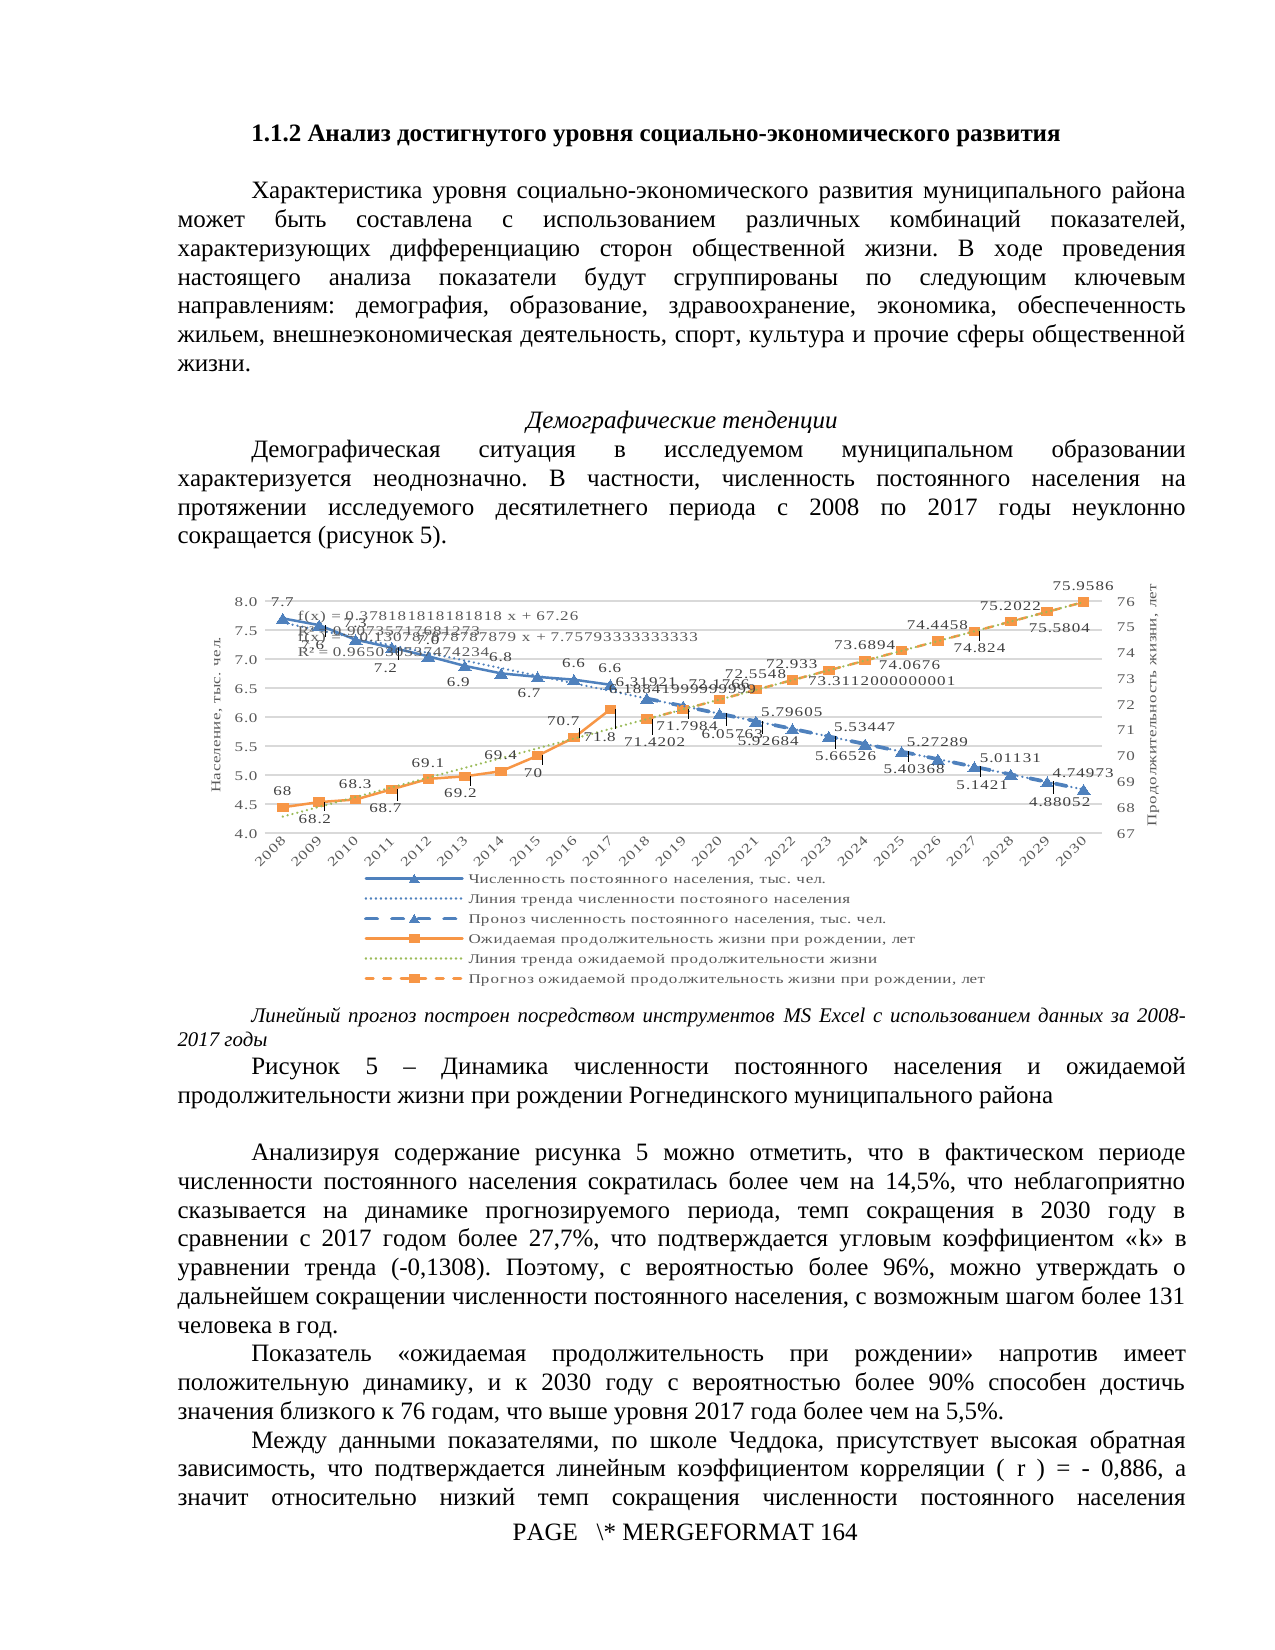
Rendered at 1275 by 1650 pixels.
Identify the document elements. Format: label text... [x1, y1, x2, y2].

text Показатель «ожидаемая продолжительность при рождении» напротив имеет положительную динамику, и к 2030 году с вероятностью более 90% способен достичь значения близкого к 76 годам, что выше уровня 2017 года более чем на 5,5%. [177, 1338, 1186, 1425]
text Линейный прогноз построен посредством инструментов MS Excel с использованием данных за 2008-2017 годы [177, 1003, 1186, 1051]
text Демографические тенденции [177, 406, 1186, 434]
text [177, 1425, 1186, 1511]
text 1.1.2 Анализ достигнутого уровня социально-экономического развития [177, 118, 1186, 147]
text Рисунок 5 – Динамика численности постоянного населения и ожидаемой продолжительности жизни при рождении Рогнединского муниципального района [177, 1051, 1186, 1108]
text Демографическая ситуация в исследуемом муниципальном образовании характеризуется неоднозначно. В частности, численность постоянного населения на протяжении исследуемого десятилетнего периода с 2008 по 2017 годы неуклонно сокращается (рисунок 5). [177, 434, 1186, 549]
text Анализируя содержание рисунка 5 можно отметить, что в фактическом периоде численности постоянного населения сократилась более чем на 14,5%, что неблагоприятно сказывается на динамике прогнозируемого периода, темп сокращения в 2030 году в сравнении с 2017 годом более 27,7%, что подтверждается угловым коэффициентом «k» в уравнении тренда (-0,1308). Поэтому, с вероятностью более 96%, можно утверждать о дальнейшем сокращении численности постоянного населения, с возможным шагом более 131 человека в год. [177, 1137, 1186, 1338]
text Характеристика уровня социально-экономического развития муниципального района может быть составлена с использованием различных комбинаций показателей, характеризующих дифференциацию сторон общественной жизни. В ходе проведения настоящего анализа показатели будут сгруппированы по следующим ключевым направлениям: демография, образование, здравоохранение, экономика, обеспеченность жильем, внешнеэкономическая деятельность, спорт, культура и прочие сферы общественной жизни. [177, 176, 1186, 377]
